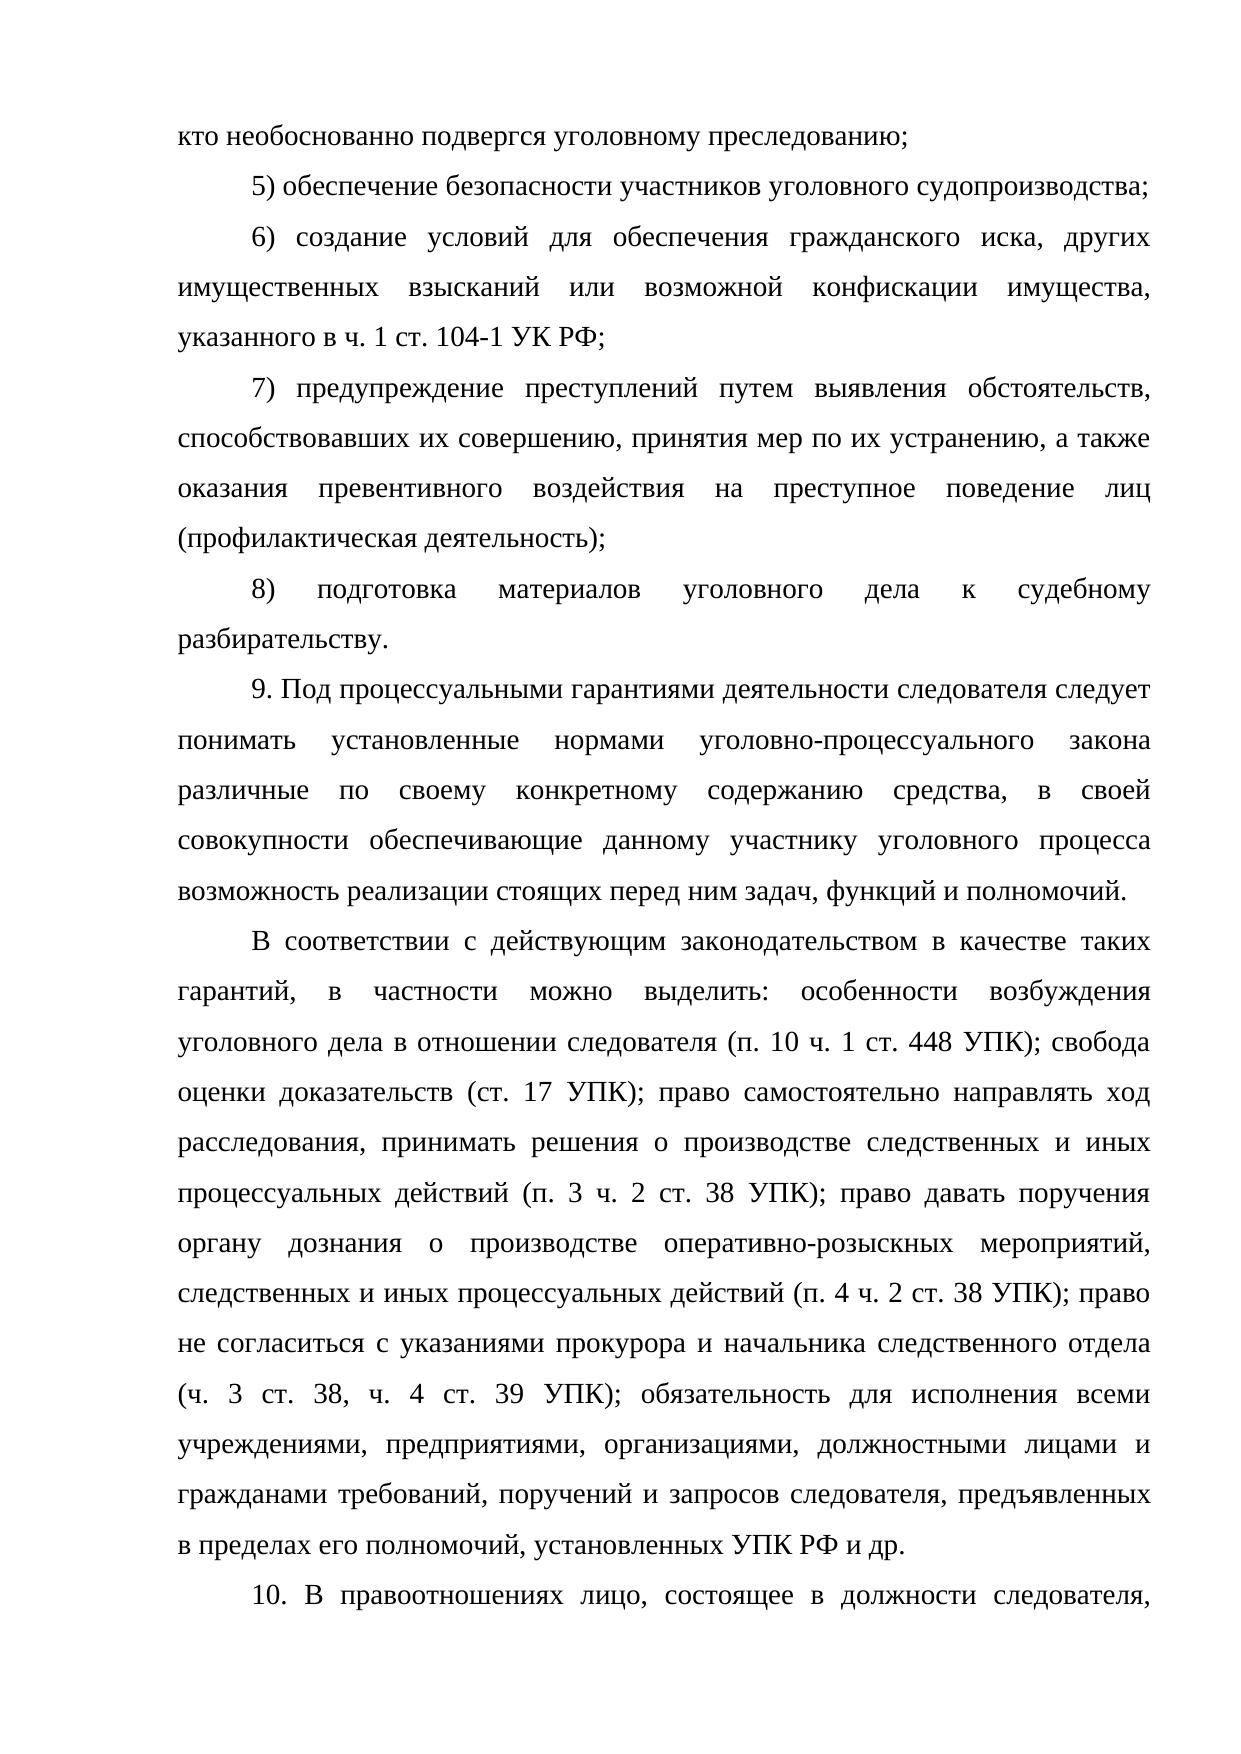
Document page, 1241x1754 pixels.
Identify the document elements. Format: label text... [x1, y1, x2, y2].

text 6) создание условий для обеспечения гражданского иска, других имущественных взысканий или возможной конфискации имущества, указанного в ч. 1 ст. 104-1 УК РФ; [177, 219, 1152, 353]
text 7) предупреждение преступлений путем выявления обстоятельств, способствовавших их совершению, принятия мер по их устранению, а также оказания превентивного воздействия на преступное поведение лиц (профилактическая деятельность); [177, 370, 1152, 554]
text 9. Под процессуальными гарантиями деятельности следователя следует понимать установленные нормами уголовно-процессуального закона различные по своему конкретному содержанию средства, в своей совокупности обеспечивающие данному участнику уголовного процесса возможность реализации стоящих перед ним задач, функций и полномочий. [177, 672, 1152, 906]
text 8) подготовка материалов уголовного дела к судебному разбирательству. [177, 571, 1152, 655]
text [177, 1577, 1152, 1611]
text В соответствии с действующим законодательством в качестве таких гарантий, в частности можно выделить: особенности возбуждения уголовного дела в отношении следователя (п. 10 ч. 1 ст. 448 УПК); свобода оценки доказательств (ст. 17 УПК); право самостоятельно направлять ход расследования, принимать решения о производстве следственных и иных процессуальных действий (п. 3 ч. 2 ст. 38 УПК); право давать поручения органу дознания о производстве оперативно-розыскных мероприятий, следственных и иных процессуальных действий (п. 4 ч. 2 ст. 38 УПК); право не согласиться с указаниями прокурора и начальника следственного отдела (ч. 3 ст. 38, ч. 4 ст. 39 УПК); обязательность для исполнения всеми учреждениями, предприятиями, организациями, должностными лицами и гражданами требований, поручений и запросов следователя, предъявленных в пределах его полномочий, установленных УПК РФ и др. [177, 923, 1152, 1560]
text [177, 118, 1152, 152]
text 5) обеспечение безопасности участников уголовного судопроизводства; [177, 168, 1152, 202]
